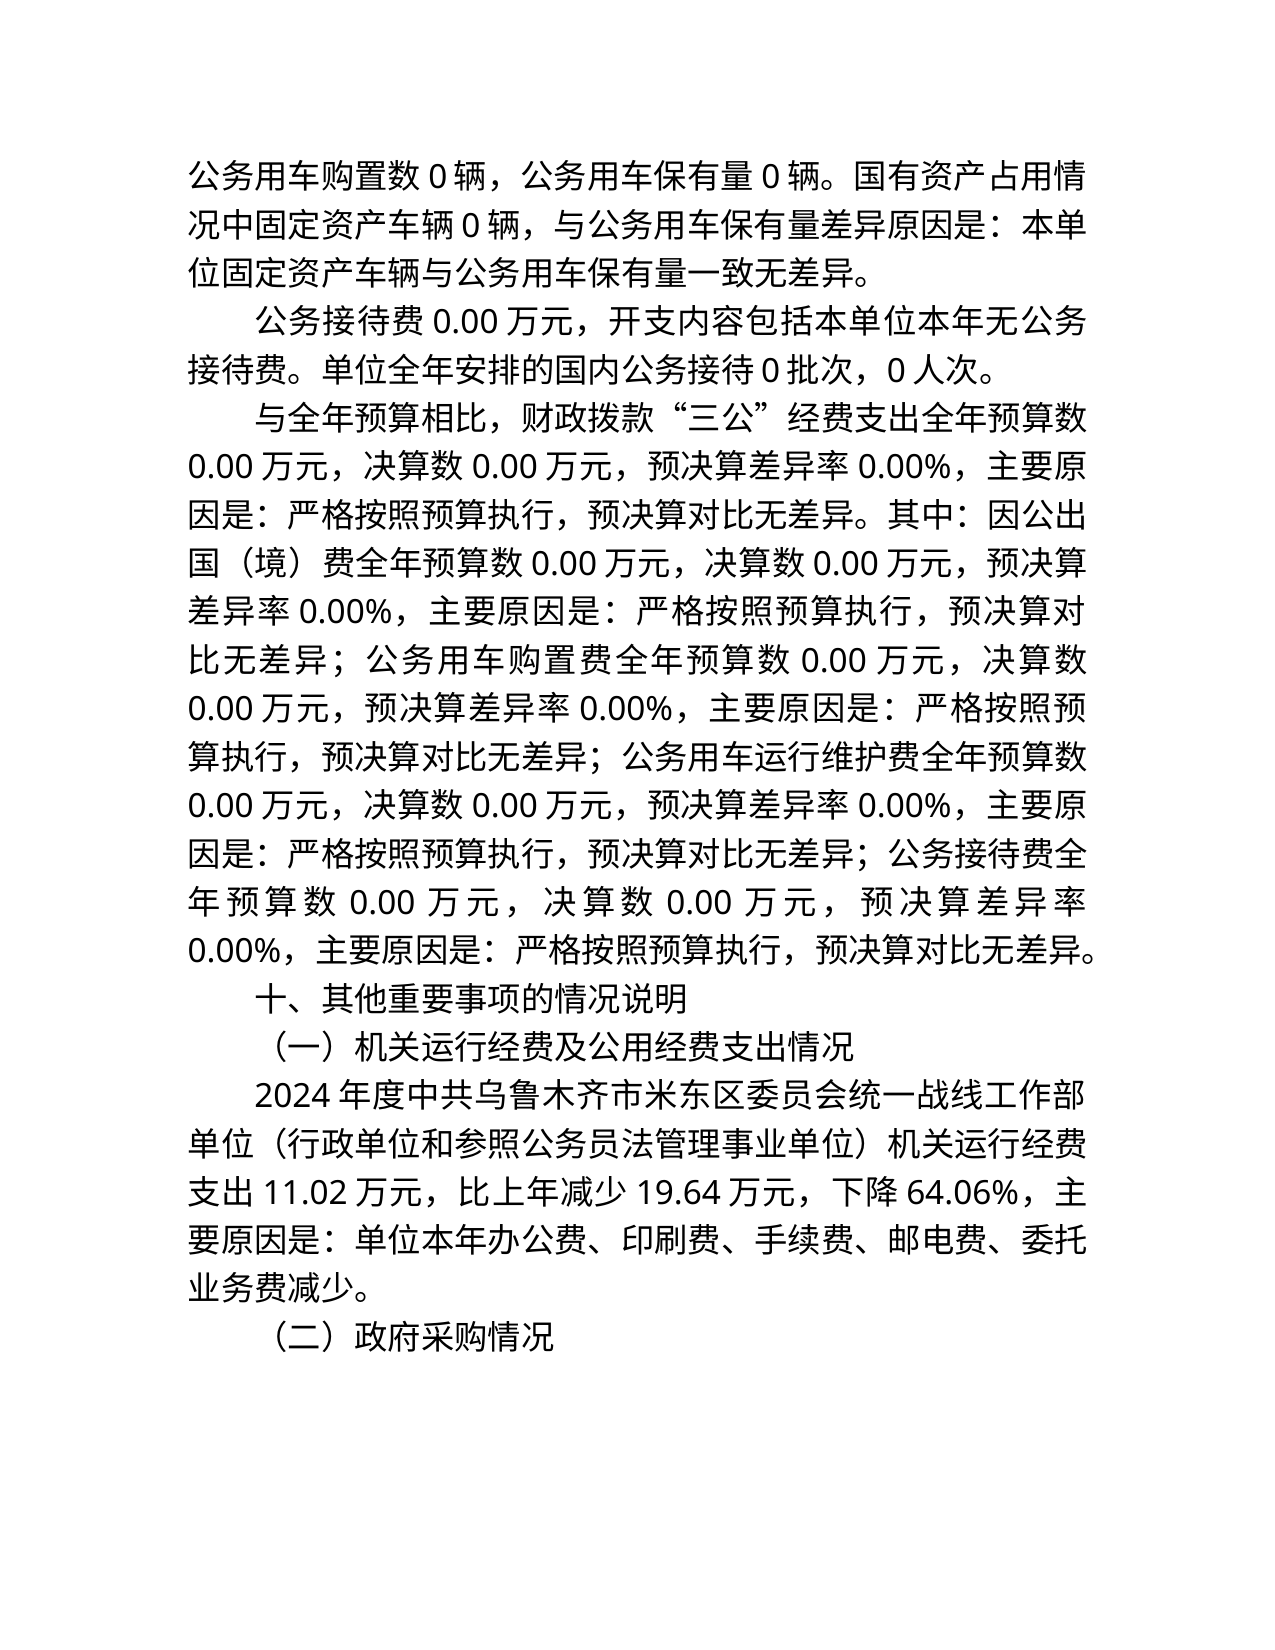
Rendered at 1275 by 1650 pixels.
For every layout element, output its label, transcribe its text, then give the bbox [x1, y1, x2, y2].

text 十、其他重要事项的情况说明 [187, 972, 1087, 1021]
text 与全年预算相比，财政拨款“三公”经费支出全年预算数0.00万元，决算数0.00万元，预决算差异率0.00%，主要原因是：严格按照预算执行，预决算对比无差异。其中：因公出国（境）费全年预算数0.00万元，决算数0.00万元，预决算差异率0.00%，主要原因是：严格按照预算执行，预决算对比无差异；公务用车购置费全年预算数0.00万元，决算数0.00万元，预决算差异率0.00%，主要原因是：严格按照预算执行，预决算对比无差异；公务用车运行维护费全年预算数0.00万元，决算数0.00万元，预决算差异率0.00%，主要原因是：严格按照预算执行，预决算对比无差异；公务接待费全年预算数0.00万元，决算数0.00万元，预决算差异率0.00%，主要原因是：严格按照预算执行，预决算对比无差异。 [187, 392, 1087, 972]
text 2024年度中共乌鲁木齐市米东区委员会统一战线工作部单位（行政单位和参照公务员法管理事业单位）机关运行经费支出11.02万元，比上年减少19.64万元，下降64.06%，主要原因是：单位本年办公费、印刷费、手续费、邮电费、委托业务费减少。 [187, 1069, 1087, 1310]
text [187, 150, 1087, 295]
text （一）机关运行经费及公用经费支出情况 [187, 1021, 1087, 1069]
text 公务接待费0.00万元，开支内容包括本单位本年无公务接待费。单位全年安排的国内公务接待0批次，0人次。 [187, 295, 1087, 392]
text （二）政府采购情况 [187, 1310, 1087, 1359]
